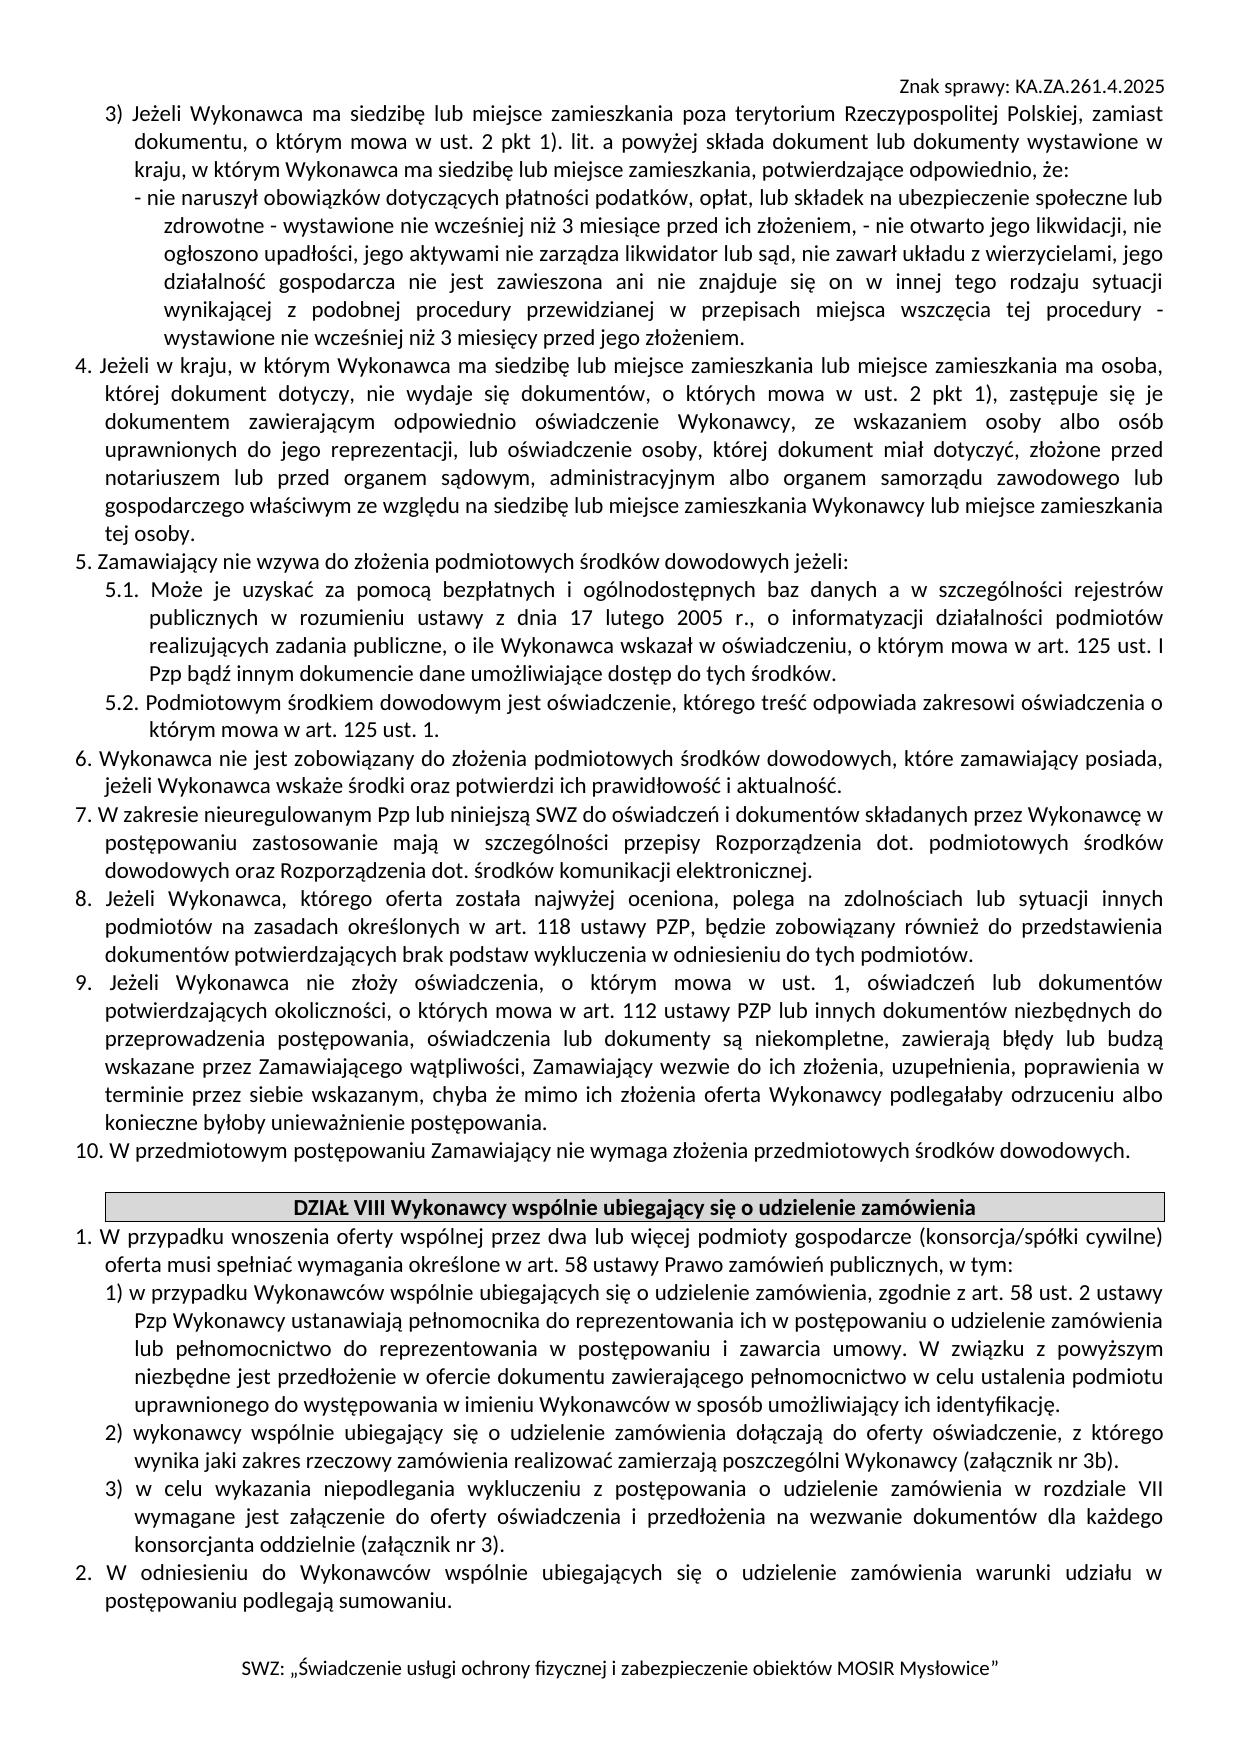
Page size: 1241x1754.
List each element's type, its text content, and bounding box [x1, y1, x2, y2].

text 6. Wykonawca nie jest zobowiązany do złożenia podmiotowych środków dowodowych, które zamawiający posiada, jeżeli Wykonawca wskaże środki oraz potwierdzi ich prawidłowość i aktualność. [75, 744, 1165, 800]
text 5. Zamawiający nie wzywa do złożenia podmiotowych środków dowodowych jeżeli: [75, 547, 1165, 576]
text 3) Jeżeli Wykonawca ma siedzibę lub miejsce zamieszkania poza terytorium Rzeczypospolitej Polskiej, zamiast dokumentu, o którym mowa w ust. 2 pkt 1). lit. a powyżej składa dokument lub dokumenty wystawione w kraju, w którym Wykonawca ma siedzibę lub miejsce zamieszkania, potwierdzające odpowiednio, że: [104, 99, 1165, 183]
text 8. Jeżeli Wykonawca, którego oferta została najwyżej oceniona, polega na zdolnościach lub sytuacji innych podmiotów na zasadach określonych w art. 118 ustawy PZP, będzie zobowiązany również do przedstawienia dokumentów potwierdzających brak podstaw wykluczenia w odniesieniu do tych podmiotów. [75, 884, 1165, 968]
text 2. W odniesieniu do Wykonawców wspólnie ubiegających się o udzielenie zamówienia warunki udziału w postępowaniu podlegają sumowaniu. [75, 1558, 1165, 1614]
text 1. W przypadku wnoszenia oferty wspólnej przez dwa lub więcej podmioty gospodarcze (konsorcja/spółki cywilne) oferta musi spełniać wymagania określone w art. 58 ustawy Prawo zamówień publicznych, w tym: [75, 1222, 1165, 1278]
text 2) wykonawcy wspólnie ubiegający się o udzielenie zamówienia dołączają do oferty oświadczenie, z którego wynika jaki zakres rzeczowy zamówienia realizować zamierzają poszczególni Wykonawcy (załącznik nr 3b). [104, 1418, 1165, 1474]
text 4. Jeżeli w kraju, w którym Wykonawca ma siedzibę lub miejsce zamieszkania lub miejsce zamieszkania ma osoba, której dokument dotyczy, nie wydaje się dokumentów, o których mowa w ust. 2 pkt 1), zastępuje się je dokumentem zawierającym odpowiednio oświadczenie Wykonawcy, ze wskazaniem osoby albo osób uprawnionych do jego reprezentacji, lub oświadczenie osoby, której dokument miał dotyczyć, złożone przed notariuszem lub przed organem sądowym, administracyjnym albo organem samorządu zawodowego lub gospodarczego właściwym ze względu na siedzibę lub miejsce zamieszkania Wykonawcy lub miejsce zamieszkania tej osoby. [75, 351, 1165, 547]
text 5.2. Podmiotowym środkiem dowodowym jest oświadczenie, którego treść odpowiada zakresowi oświadczenia o którym mowa w art. 125 ust. 1. [104, 688, 1165, 744]
text 7. W zakresie nieuregulowanym Pzp lub niniejszą SWZ do oświadczeń i dokumentów składanych przez Wykonawcę w postępowaniu zastosowanie mają w szczególności przepisy Rozporządzenia dot. podmiotowych środków dowodowych oraz Rozporządzenia dot. środków komunikacji elektronicznej. [75, 800, 1165, 884]
text 5.1. Może je uzyskać za pomocą bezpłatnych i ogólnodostępnych baz danych a w szczególności rejestrów publicznych w rozumieniu ustawy z dnia 17 lutego 2005 r., o informatyzacji działalności podmiotów realizujących zadania publiczne, o ile Wykonawca wskazał w oświadczeniu, o którym mowa w art. 125 ust. I Pzp bądź innym dokumencie dane umożliwiające dostęp do tych środków. [104, 576, 1165, 688]
table_header DZIAŁ VIII Wykonawcy wspólnie ubiegający się o udzielenie zamówienia [106, 1193, 1164, 1221]
text 10. W przedmiotowym postępowaniu Zamawiający nie wymaga złożenia przedmiotowych środków dowodowych. [75, 1136, 1165, 1164]
text 9. Jeżeli Wykonawca nie złoży oświadczenia, o którym mowa w ust. 1, oświadczeń lub dokumentów potwierdzających okoliczności, o których mowa w art. 112 ustawy PZP lub innych dokumentów niezbędnych do przeprowadzenia postępowania, oświadczenia lub dokumenty są niekompletne, zawierają błędy lub budzą wskazane przez Zamawiającego wątpliwości, Zamawiający wezwie do ich złożenia, uzupełnienia, poprawienia w terminie przez siebie wskazanym, chyba że mimo ich złożenia oferta Wykonawcy podlegałaby odrzuceniu albo konieczne byłoby unieważnienie postępowania. [75, 968, 1165, 1136]
text 3) w celu wykazania niepodlegania wykluczeniu z postępowania o udzielenie zamówienia w rozdziale VII wymagane jest załączenie do oferty oświadczenia i przedłożenia na wezwanie dokumentów dla każdego konsorcjanta oddzielnie (załącznik nr 3). [104, 1474, 1165, 1558]
text 1) w przypadku Wykonawców wspólnie ubiegających się o udzielenie zamówienia, zgodnie z art. 58 ust. 2 ustawy Pzp Wykonawcy ustanawiają pełnomocnika do reprezentowania ich w postępowaniu o udzielenie zamówienia lub pełnomocnictwo do reprezentowania w postępowaniu i zawarcia umowy. W związku z powyższym niezbędne jest przedłożenie w ofercie dokumentu zawierającego pełnomocnictwo w celu ustalenia podmiotu uprawnionego do występowania w imieniu Wykonawców w sposób umożliwiający ich identyfikację. [104, 1278, 1165, 1418]
text - nie naruszył obowiązków dotyczących płatności podatków, opłat, lub składek na ubezpieczenie społeczne lub zdrowotne - wystawione nie wcześniej niż 3 miesiące przed ich złożeniem, - nie otwarto jego likwidacji, nie ogłoszono upadłości, jego aktywami nie zarządza likwidator lub sąd, nie zawarł układu z wierzycielami, jego działalność gospodarcza nie jest zawieszona ani nie znajduje się on w innej tego rodzaju sytuacji wynikającej z podobnej procedury przewidzianej w przepisach miejsca wszczęcia tej procedury - wystawione nie wcześniej niż 3 miesięcy przed jego złożeniem. [134, 183, 1165, 351]
